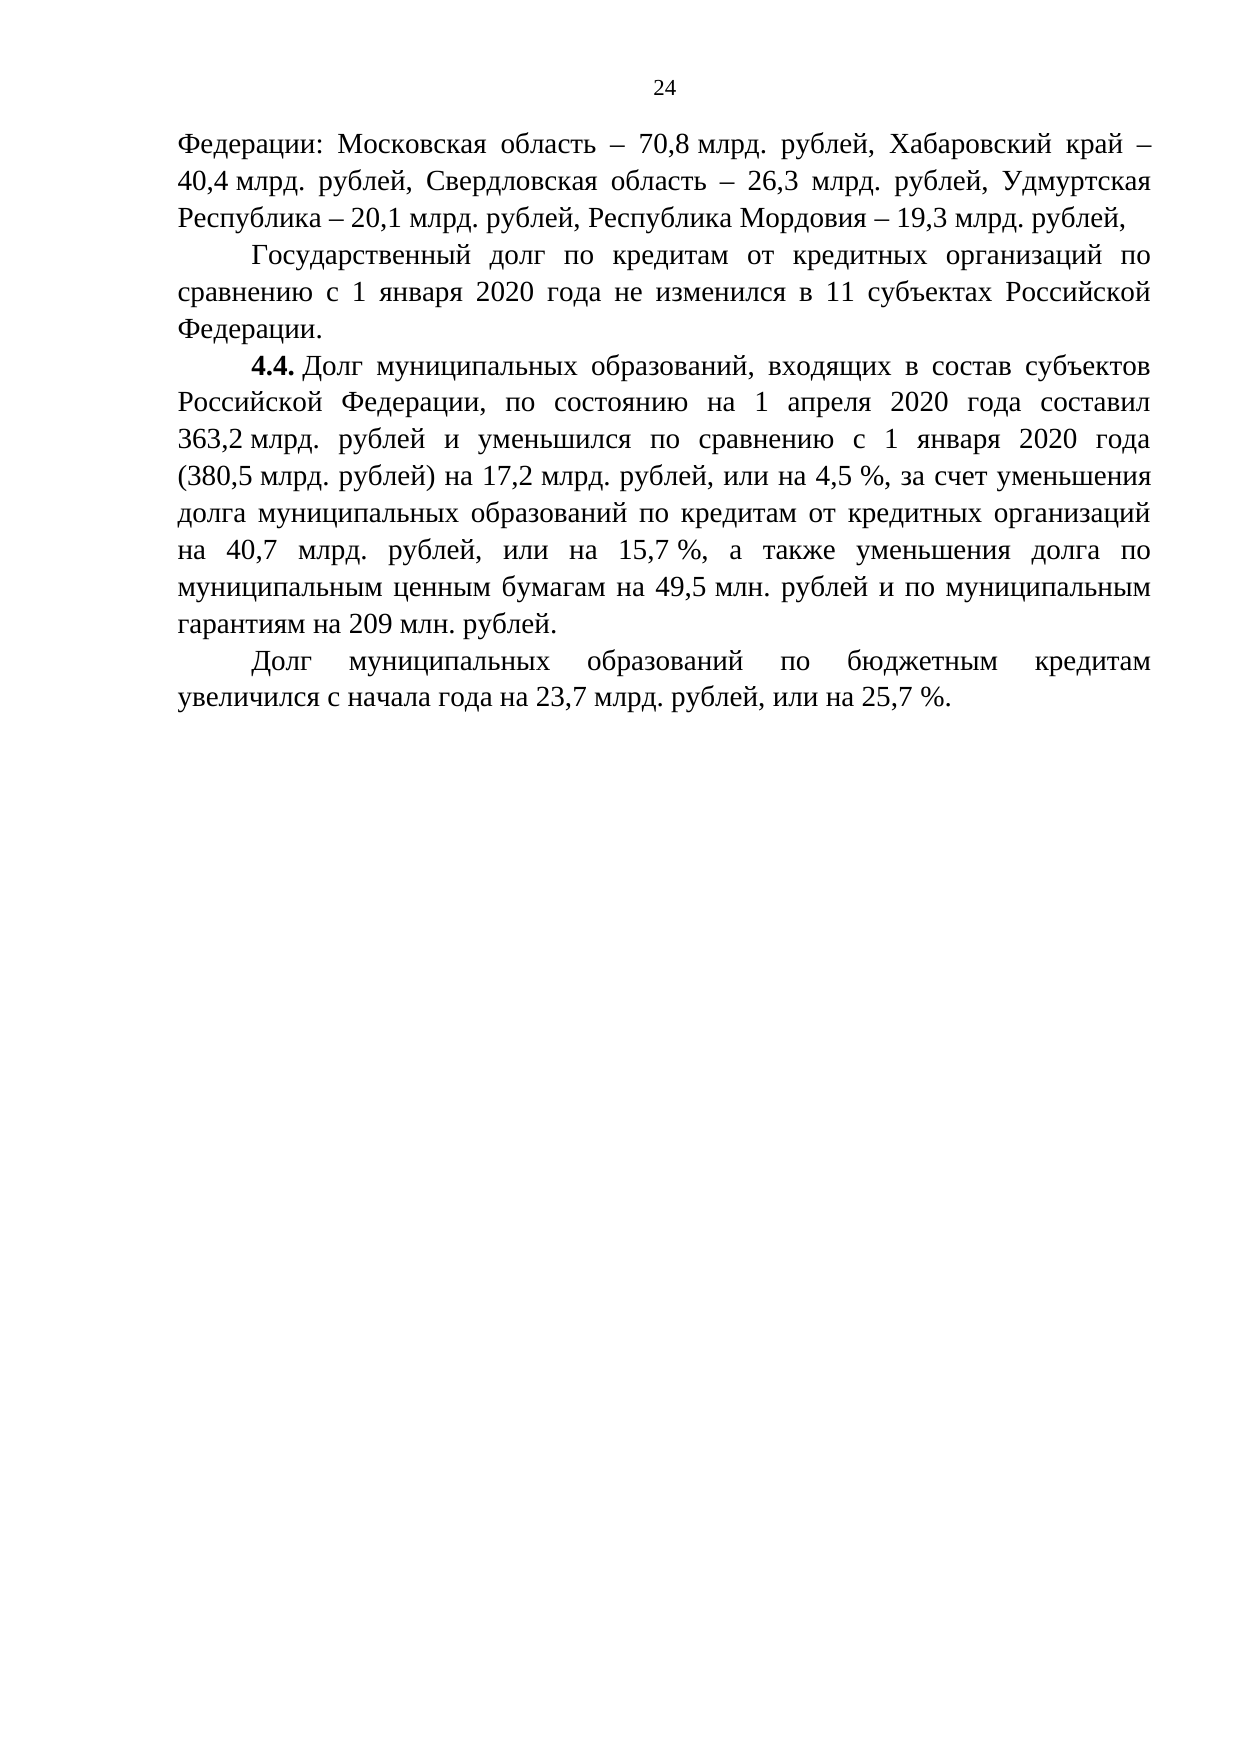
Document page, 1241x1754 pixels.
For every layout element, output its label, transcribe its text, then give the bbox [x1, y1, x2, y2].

text Государственный долг по кредитам от кредитных организаций по сравнению с 1 января 2020 года не изменился в 11 субъектах Российской Федерации. [177, 237, 1152, 344]
text 4.4. Долг муниципальных образований, входящих в состав субъектов Российской Федерации, по состоянию на 1 апреля 2020 года составил 363,2 млрд. рублей и уменьшился по сравнению с 1 января 2020 года (380,5 млрд. рублей) на 17,2 млрд. рублей, или на 4,5 %, за счет уменьшения долга муниципальных образований по кредитам от кредитных организаций на 40,7 млрд. рублей, или на 15,7 %, а также уменьшения долга по муниципальным ценным бумагам на 49,5 млн. рублей и по муниципальным гарантиям на 209 млн. рублей. [177, 348, 1152, 639]
text Долг муниципальных образований по бюджетным кредитам увеличился с начала года на 23,7 млрд. рублей, или на 25,7 %. [177, 643, 1152, 713]
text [177, 126, 1152, 234]
